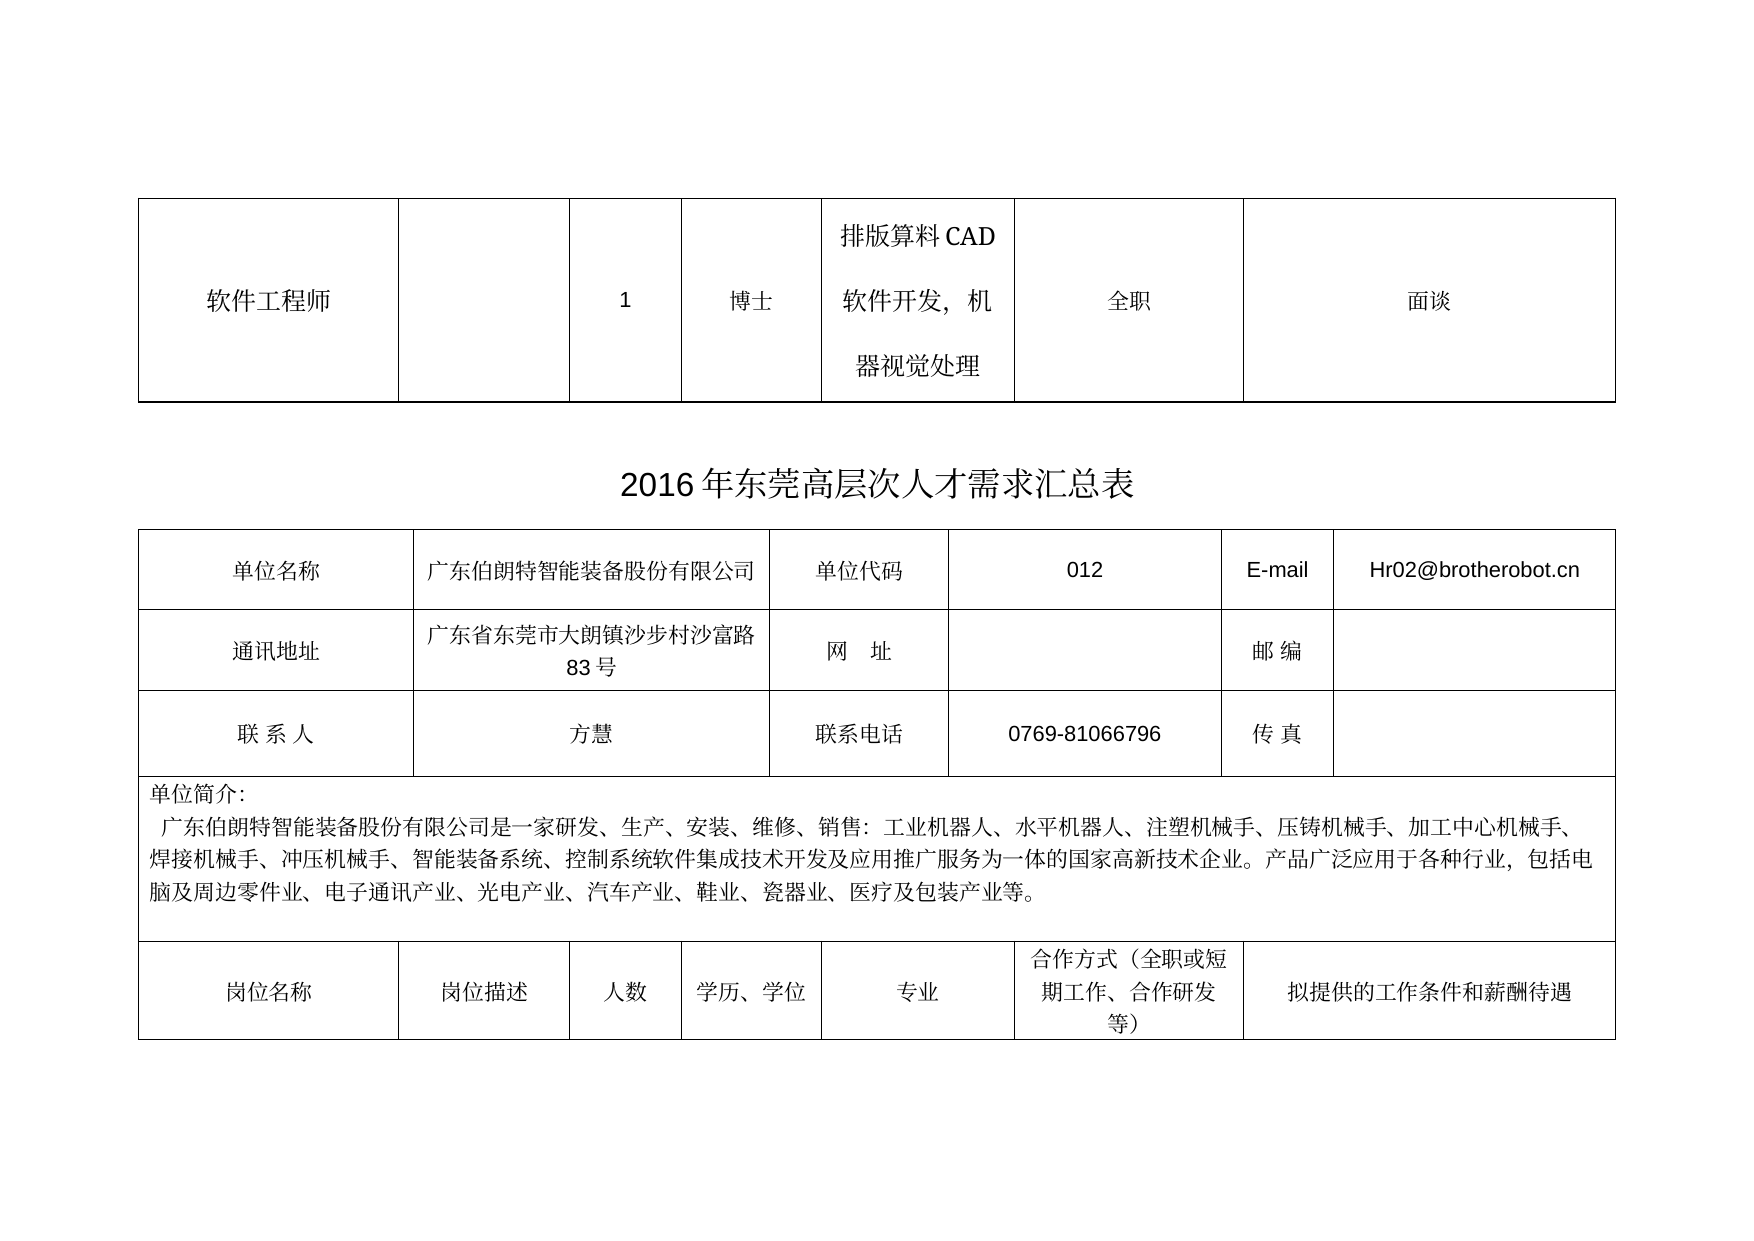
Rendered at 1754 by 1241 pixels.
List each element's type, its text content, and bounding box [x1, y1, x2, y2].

table_cell 单位代码 [770, 530, 948, 609]
table_cell 合作方式（全职或短期工作、合作研发等） [1015, 942, 1243, 1039]
table_cell 学历、学位 [682, 942, 821, 1039]
table_cell 软件工程师 [139, 199, 398, 401]
table_cell 方慧 [414, 691, 769, 776]
table_cell [399, 199, 569, 401]
table_cell 传 真 [1222, 691, 1333, 776]
table_cell 排版算料CAD软件开发，机器视觉处理 [822, 199, 1014, 401]
table_cell 广东伯朗特智能装备股份有限公司 [414, 530, 769, 609]
table_cell 博士 [682, 199, 821, 401]
table_cell 单位简介： 广东伯朗特智能装备股份有限公司是一家研发、生产、安装、维修、销售：工业机器人、水平机器人、注塑机械手、压铸机械手、加工中心机械手、焊接机械手、冲压机械手、智能装备系统、控制系统软件集成技术开发及应用推广服务为一体的国家高新技术企业。产品广泛应用于各种行业，包括电脑及周边零件业、电子通讯产业、光电产业、汽车产业、鞋业、瓷器业、医疗及包装产业等。 [139, 777, 1615, 941]
table_cell [1334, 691, 1615, 776]
table_cell 岗位名称 [139, 942, 398, 1039]
table_cell 网 址 [770, 610, 948, 690]
table_cell 面谈 [1244, 199, 1615, 401]
table_cell 广东省东莞市大朗镇沙步村沙富路83号 [414, 610, 769, 690]
table_cell 邮 编 [1222, 610, 1333, 690]
table_cell [949, 610, 1221, 690]
table_cell 通讯地址 [139, 610, 413, 690]
table_cell 单位名称 [139, 530, 413, 609]
table_cell 专业 [822, 942, 1014, 1039]
table_cell 012 [949, 530, 1221, 609]
table_cell 岗位描述 [399, 942, 569, 1039]
table_header 2016年东莞高层次人才需求汇总表 [138, 435, 1616, 529]
table_cell 拟提供的工作条件和薪酬待遇 [1244, 942, 1615, 1039]
table_cell 联系电话 [770, 691, 948, 776]
table_cell 联 系 人 [139, 691, 413, 776]
table_cell 人数 [570, 942, 681, 1039]
table_cell 0769-81066796 [949, 691, 1221, 776]
table_cell 全职 [1015, 199, 1243, 401]
table_cell [1334, 610, 1615, 690]
table_cell Hr02@brotherobot.cn [1334, 530, 1615, 609]
table_cell 1 [570, 199, 681, 401]
table_cell E-mail [1222, 530, 1333, 609]
